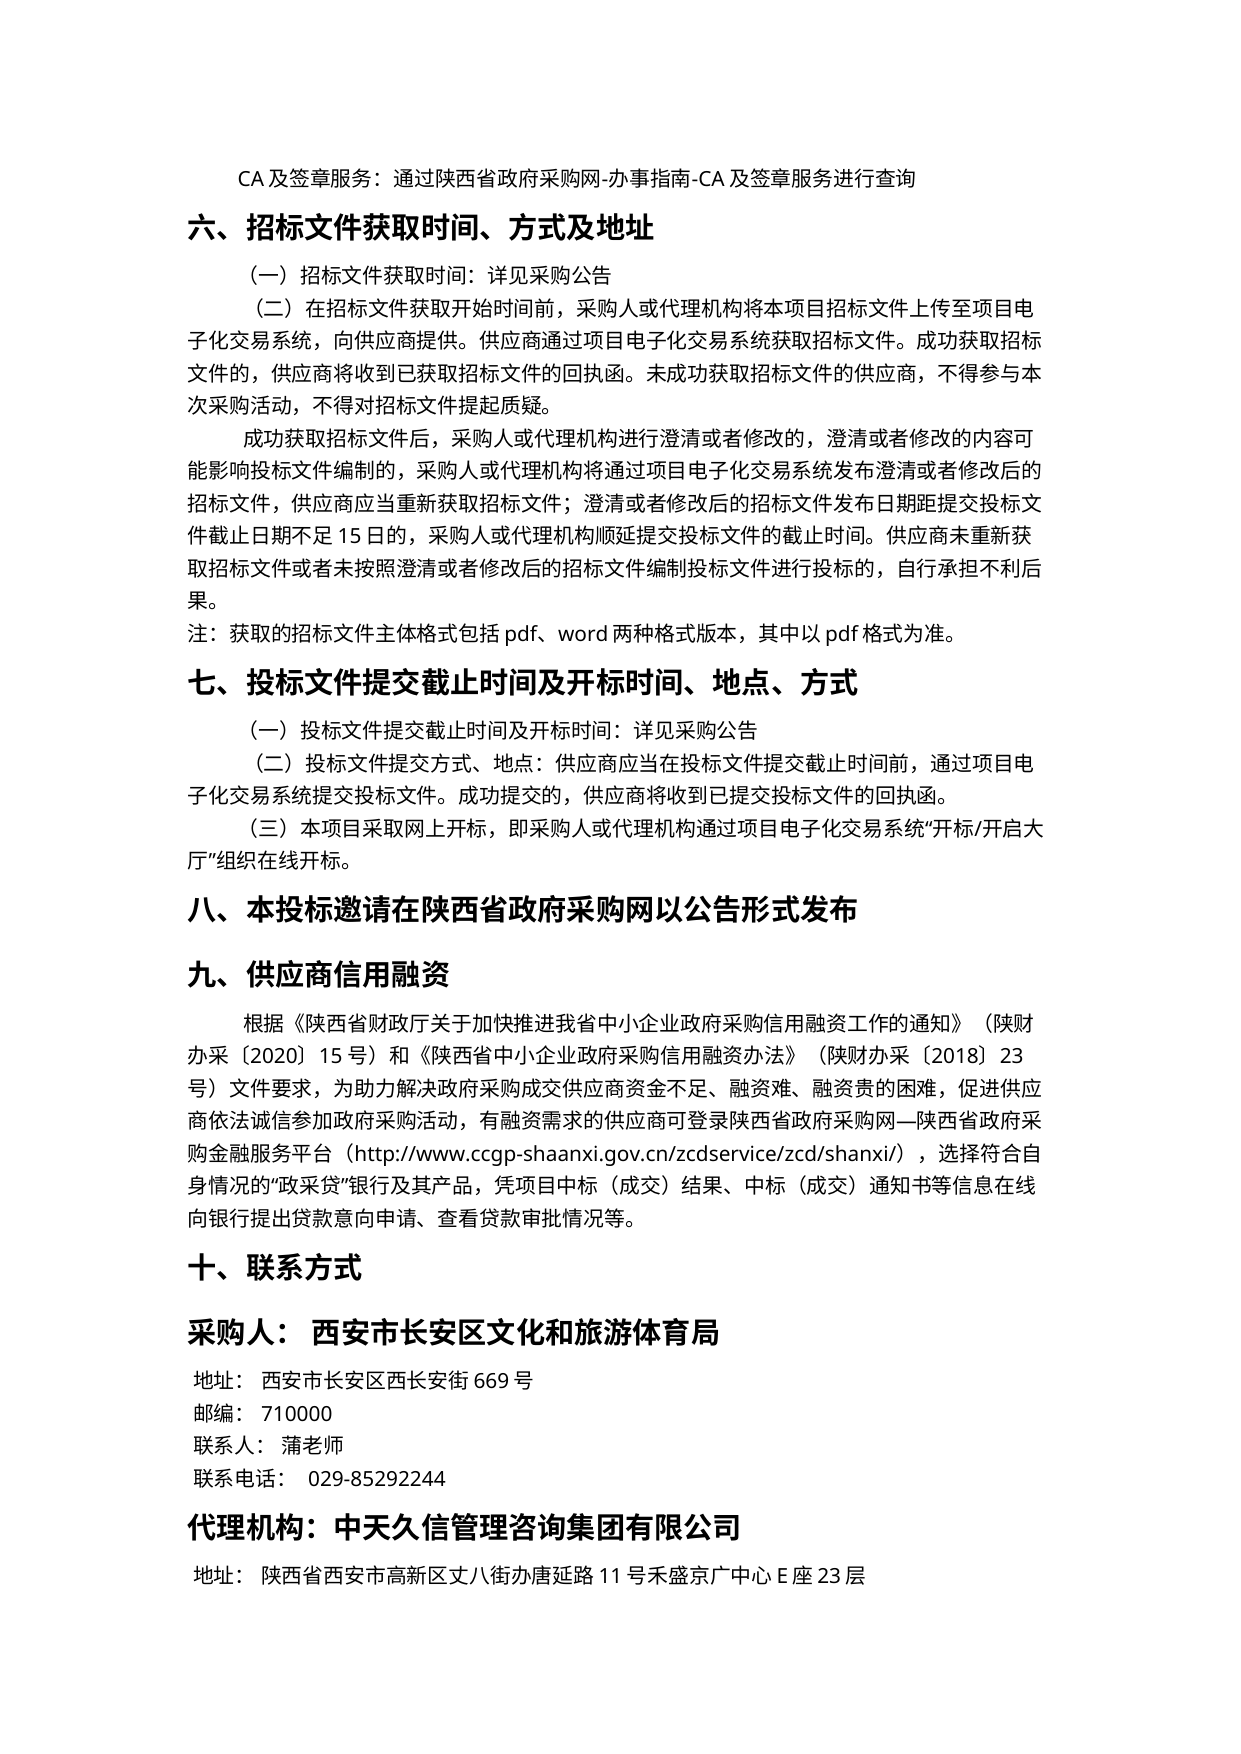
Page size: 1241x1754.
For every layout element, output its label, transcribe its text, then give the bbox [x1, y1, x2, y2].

text 十、联系方式 [187, 1234, 1053, 1299]
text CA及签章服务：通过陕西省政府采购网-办事指南-CA及签章服务进行查询 [187, 162, 1053, 194]
text （一）投标文件提交截止时间及开标时间：详见采购公告 [187, 714, 1053, 747]
text 八、本投标邀请在陕西省政府采购网以公告形式发布 [187, 877, 1053, 942]
text 九、供应商信用融资 [187, 942, 1053, 1007]
text （二）投标文件提交方式、地点：供应商应当在投标文件提交截止时间前，通过项目电子化交易系统提交投标文件。成功提交的，供应商将收到已提交投标文件的回执函。 [187, 747, 1053, 812]
text 代理机构：中天久信管理咨询集团有限公司 [187, 1494, 1053, 1559]
text 六、招标文件获取时间、方式及地址 [187, 194, 1053, 259]
text 联系人： 蒲老师 [187, 1429, 1053, 1462]
text 联系电话： 029-85292244 [187, 1462, 1053, 1494]
text （三）本项目采取网上开标，即采购人或代理机构通过项目电子化交易系统“开标/开启大厅”组织在线开标。 [187, 812, 1053, 877]
text 地址： 陕西省西安市高新区丈八街办唐延路11号禾盛京广中心E座23层 [187, 1559, 1053, 1592]
text 采购人： 西安市长安区文化和旅游体育局 [187, 1299, 1053, 1364]
text 成功获取招标文件后，采购人或代理机构进行澄清或者修改的，澄清或者修改的内容可能影响投标文件编制的，采购人或代理机构将通过项目电子化交易系统发布澄清或者修改后的招标文件，供应商应当重新获取招标文件；澄清或者修改后的招标文件发布日期距提交投标文件截止日期不足15日的，采购人或代理机构顺延提交投标文件的截止时间。供应商未重新获取招标文件或者未按照澄清或者修改后的招标文件编制投标文件进行投标的，自行承担不利后果。 [187, 422, 1053, 617]
text 地址： 西安市长安区西长安街669号 [187, 1364, 1053, 1397]
text （一）招标文件获取时间：详见采购公告 [187, 259, 1053, 292]
text 注：获取的招标文件主体格式包括pdf、word两种格式版本，其中以pdf格式为准。 [187, 617, 1053, 649]
text 邮编： 710000 [187, 1397, 1053, 1429]
text 七、投标文件提交截止时间及开标时间、地点、方式 [187, 649, 1053, 714]
text （二）在招标文件获取开始时间前，采购人或代理机构将本项目招标文件上传至项目电子化交易系统，向供应商提供。供应商通过项目电子化交易系统获取招标文件。成功获取招标文件的，供应商将收到已获取招标文件的回执函。未成功获取招标文件的供应商，不得参与本次采购活动，不得对招标文件提起质疑。 [187, 292, 1053, 422]
text 根据《陕西省财政厅关于加快推进我省中小企业政府采购信用融资工作的通知》（陕财办采〔2020〕15 号）和《陕西省中小企业政府采购信用融资办法》（陕财办采〔2018〕23 号）文件要求，为助力解决政府采购成交供应商资金不足、融资难、融资贵的困难，促进供应商依法诚信参加政府采购活动，有融资需求的供应商可登录陕西省政府采购网—陕西省政府采购金融服务平台（http://www.ccgp-shaanxi.gov.cn/zcdservice/zcd/shanxi/），选择符合自身情况的“政采贷”银行及其产品，凭项目中标（成交）结果、中标（成交）通知书等信息在线向银行提出贷款意向申请、查看贷款审批情况等。 [187, 1007, 1053, 1234]
